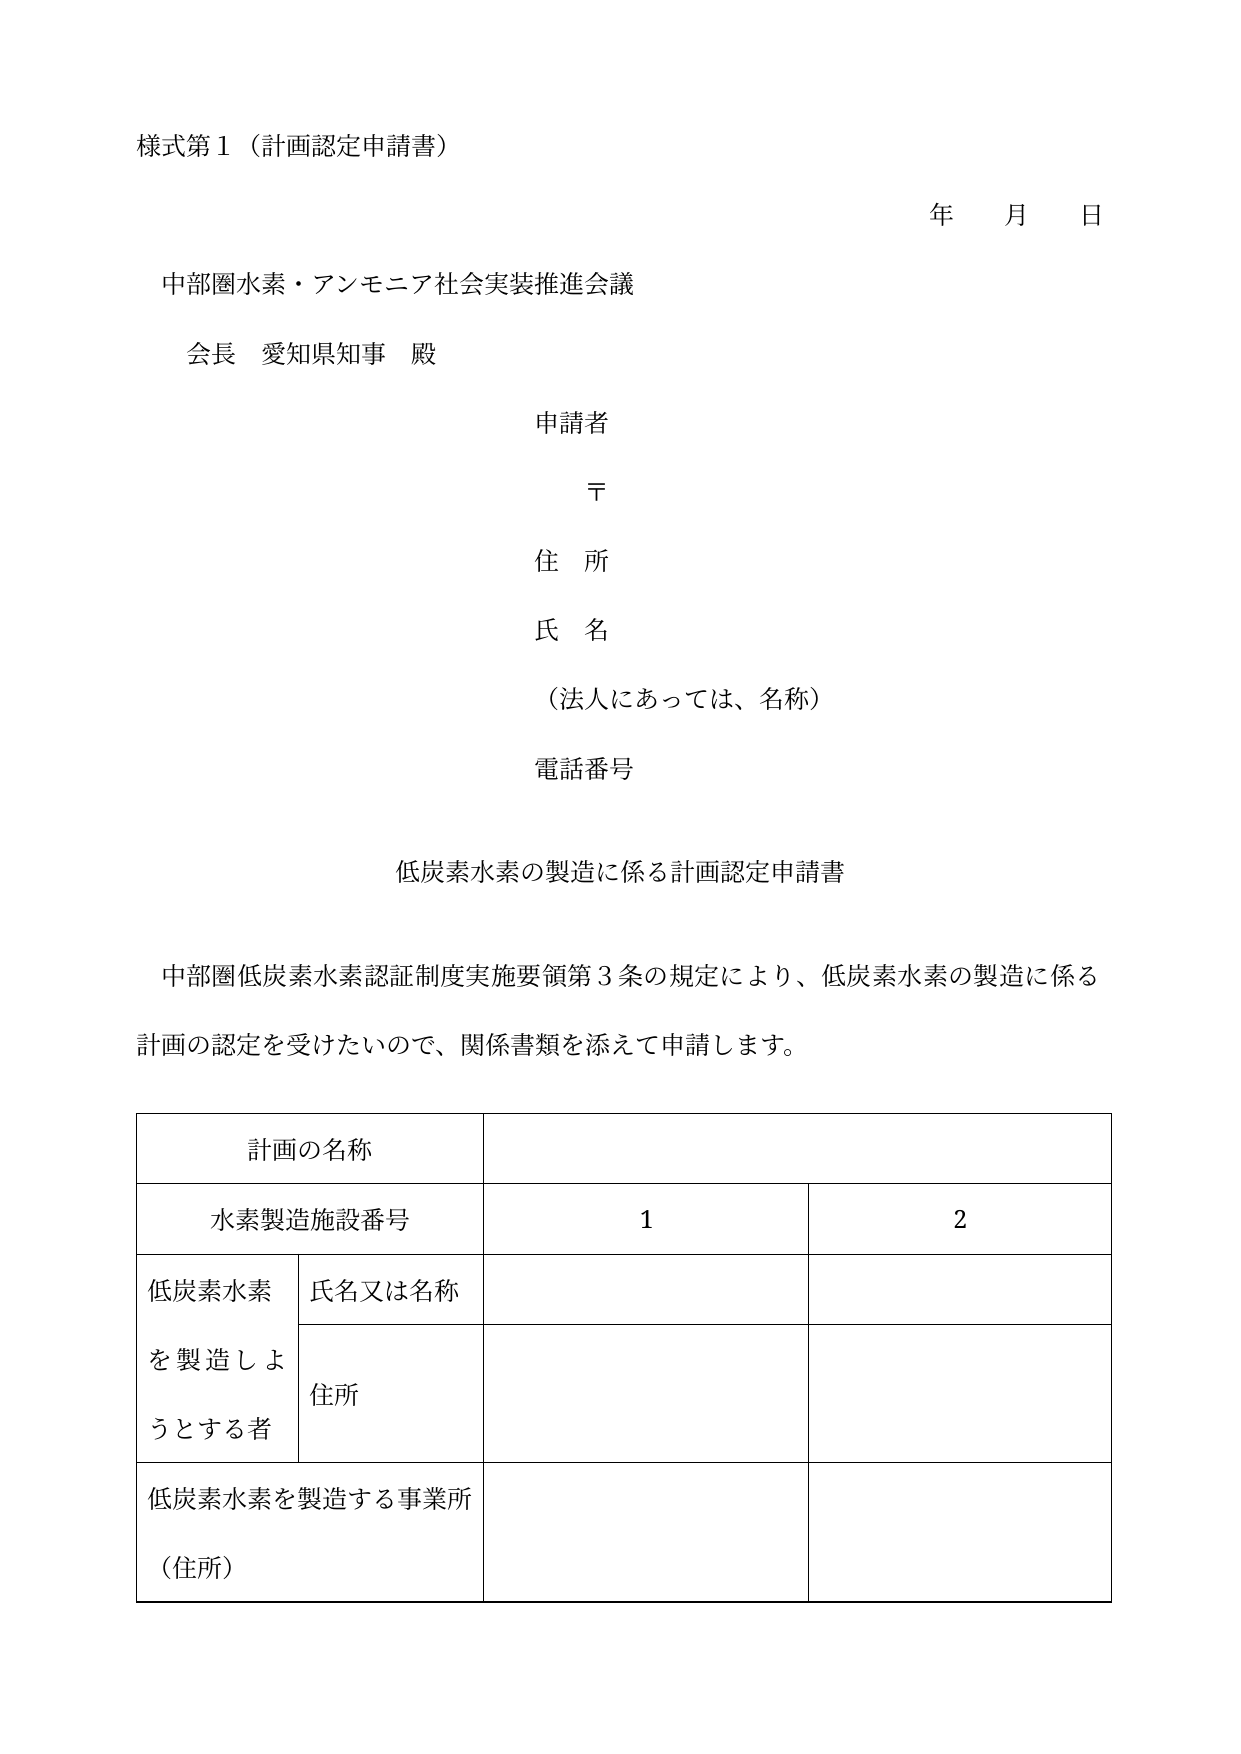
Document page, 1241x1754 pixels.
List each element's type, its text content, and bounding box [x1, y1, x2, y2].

text 〒 [136, 456, 1104, 525]
text 様式第１（計画認定申請書） [136, 110, 1104, 179]
text 会長 愛知県知事 殿 [136, 318, 1104, 387]
text 申請者 [136, 387, 1104, 456]
table_cell 低炭素水素を製造する事業所（住所） [137, 1463, 483, 1601]
table_cell 2 [809, 1184, 1111, 1253]
table_cell 低炭素水素 を製造しようとする者 [137, 1255, 298, 1462]
table_cell 1 [484, 1184, 808, 1253]
text 住 所 [136, 525, 1104, 594]
text 低炭素水素の製造に係る計画認定申請書 [136, 836, 1104, 906]
text 電話番号 [136, 733, 1104, 802]
table_cell [484, 1325, 808, 1462]
table_cell [809, 1463, 1111, 1601]
text （法人にあっては、名称） [136, 663, 1104, 733]
table_cell [809, 1325, 1111, 1462]
table_cell 氏名又は名称 [299, 1255, 483, 1324]
text 中部圏低炭素水素認証制度実施要領第３条の規定により、低炭素水素の製造に係る計画の認定を受けたいので、関係書類を添えて申請します。 [136, 940, 1104, 1078]
table_cell [484, 1463, 808, 1601]
table_header [484, 1114, 1111, 1183]
table_cell [809, 1255, 1111, 1324]
table_cell 住所 [299, 1325, 483, 1462]
table_cell 水素製造施設番号 [137, 1184, 483, 1253]
table_cell [484, 1255, 808, 1324]
table_header 計画の名称 [137, 1114, 483, 1183]
text 中部圏水素・アンモニア社会実装推進会議 [136, 248, 1104, 318]
text 氏 名 [136, 594, 1104, 663]
text 年 月 日 [136, 179, 1104, 248]
